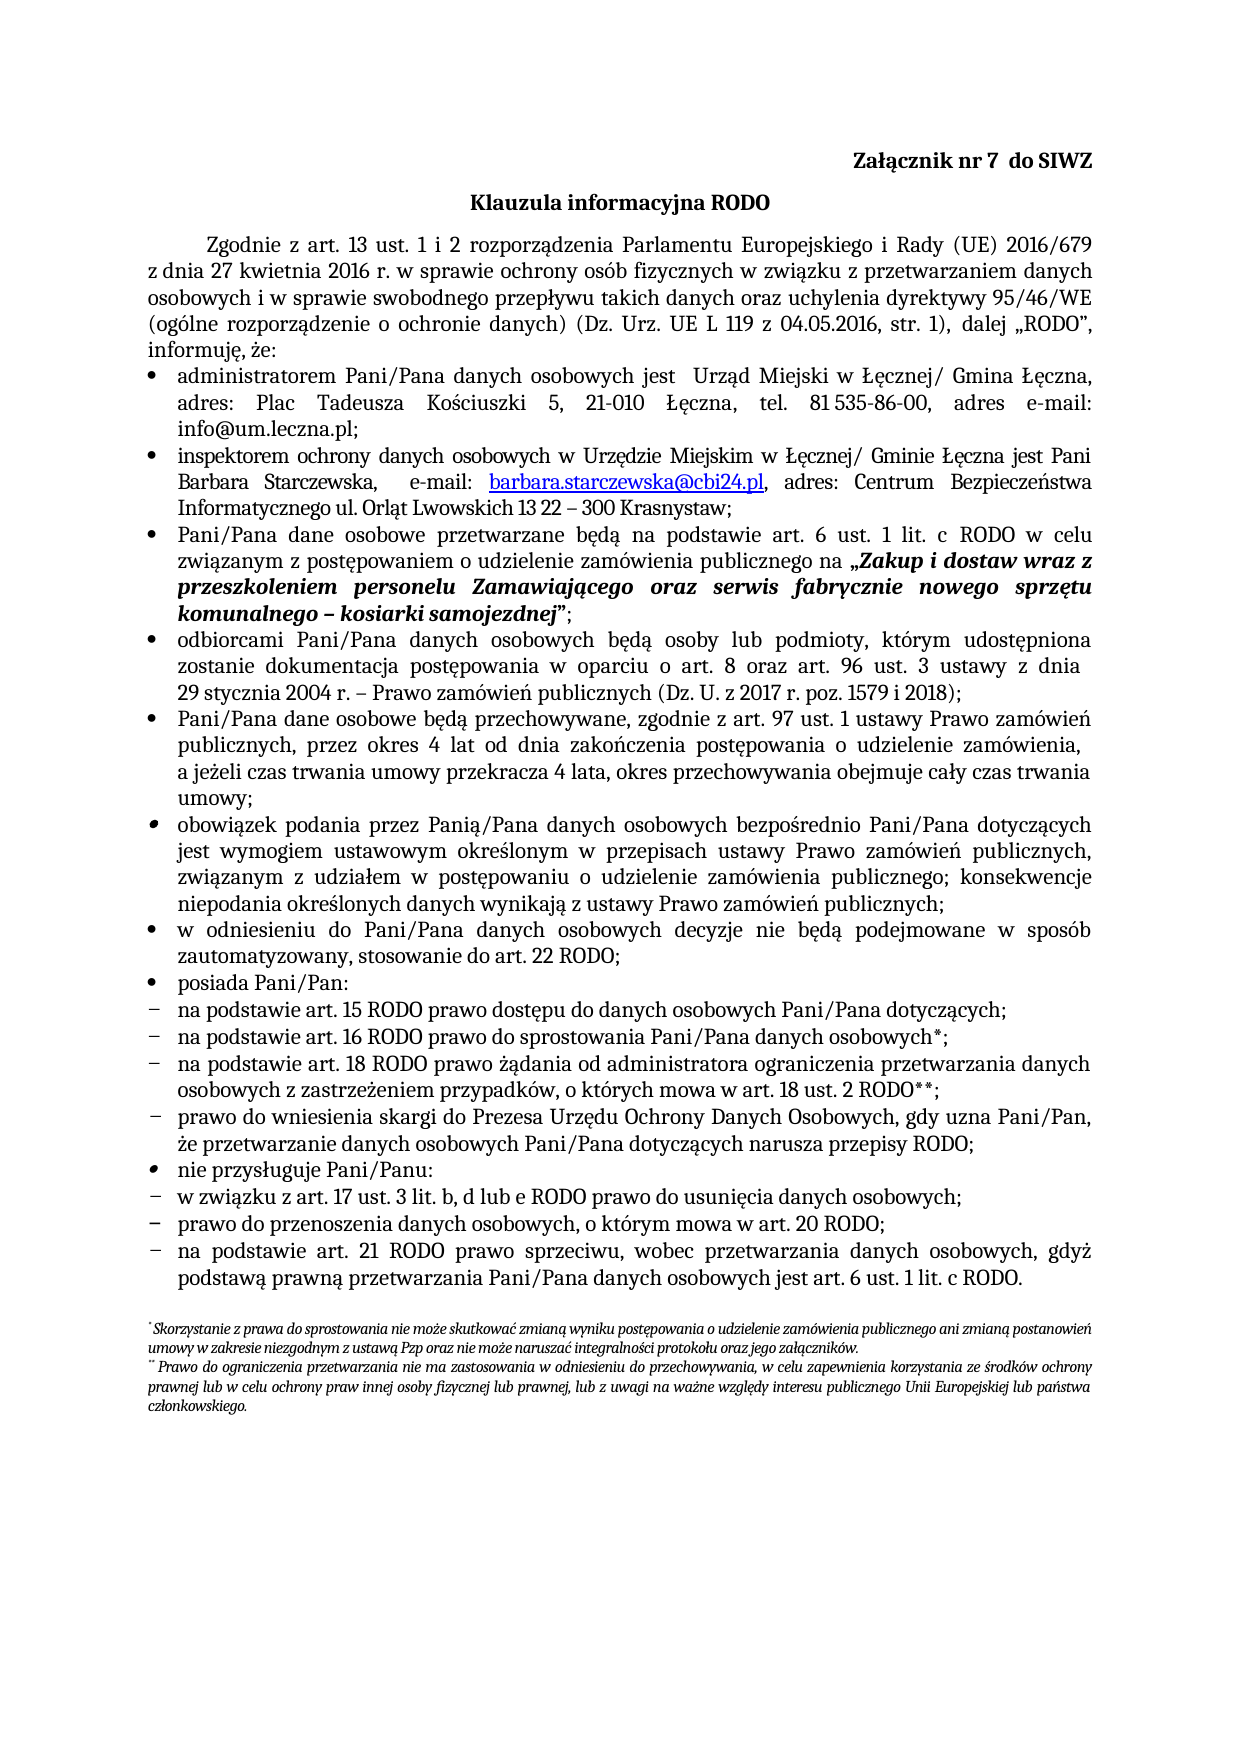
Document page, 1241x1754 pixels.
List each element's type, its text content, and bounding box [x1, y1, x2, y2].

list na podstawie art. 15 RODO prawo dostępu do danych osobowych Pani/Pana dotyczących; [148, 996, 1093, 1023]
list posiada Pani/Pan: [148, 969, 1093, 996]
list na podstawie art. 16 RODO prawo do sprostowania Pani/Pana danych osobowych*; [148, 1023, 1093, 1050]
list nie przysługuje Pani/Panu: [148, 1157, 1093, 1183]
text Załącznik nr 7 do SIWZ [148, 148, 1093, 174]
list Pani/Pana dane osobowe przetwarzane będą na podstawie art. 6 ust. 1 lit. c RODO w celu związanym z postępowaniem o udzielenie zamówienia publicznego na „Zakup i dostaw wraz z przeszkoleniem personelu Zamawiającego oraz serwis fabrycznie nowego sprzętu komunalnego – kosiarki samojezdnej”; [148, 521, 1093, 627]
text Zgodnie z art. 13 ust. 1 i 2 rozporządzenia Parlamentu Europejskiego i Rady (UE) 2016/679 z dnia 27 kwietnia 2016 r. w sprawie ochrony osób fizycznych w związku z przetwarzaniem danych osobowych i w sprawie swobodnego przepływu takich danych oraz uchylenia dyrektywy 95/46/WE (ogólne rozporządzenie o ochronie danych) (Dz. Urz. UE L 119 z 04.05.2016, str. 1), dalej „RODO”, informuję, że: [148, 232, 1093, 363]
list na podstawie art. 21 RODO prawo sprzeciwu, wobec przetwarzania danych osobowych, gdyż podstawą prawną przetwarzania Pani/Pana danych osobowych jest art. 6 ust. 1 lit. c RODO. [148, 1237, 1093, 1291]
list obowiązek podania przez Panią/Pana danych osobowych bezpośrednio Pani/Pana dotyczących jest wymogiem ustawowym określonym w przepisach ustawy Prawo zamówień publicznych, związanym z udziałem w postępowaniu o udzielenie zamówienia publicznego; konsekwencje niepodania określonych danych wynikają z ustawy Prawo zamówień publicznych; [148, 811, 1093, 917]
list w odniesieniu do Pani/Pana danych osobowych decyzje nie będą podejmowane w sposób zautomatyzowany, stosowanie do art. 22 RODO; [148, 917, 1093, 969]
list administratorem Pani/Pana danych osobowych jest Urząd Miejski w Łęcznej/ Gmina Łęczna, adres: Plac Tadeusza Kościuszki 5, 21-010 Łęczna, tel. 81 535-86-00, adres e-mail: info@um.leczna.pl; [148, 363, 1093, 442]
text Klauzula informacyjna RODO [148, 189, 1093, 216]
list na podstawie art. 18 RODO prawo żądania od administratora ograniczenia przetwarzania danych osobowych z zastrzeżeniem przypadków, o których mowa w art. 18 ust. 2 RODO**; [148, 1050, 1093, 1103]
list prawo do wniesienia skargi do Prezesa Urzędu Ochrony Danych Osobowych, gdy uzna Pani/Pan, że przetwarzanie danych osobowych Pani/Pana dotyczących narusza przepisy RODO; [148, 1103, 1093, 1157]
list prawo do przenoszenia danych osobowych, o którym mowa w art. 20 RODO; [148, 1210, 1093, 1237]
text ** Prawo do ograniczenia przetwarzania nie ma zastosowania w odniesieniu do przechowywania, w celu zapewnienia korzystania ze środków ochrony prawnej lub w celu ochrony praw innej osoby fizycznej lub prawnej, lub z uwagi na ważne względy interesu publicznego Unii Europejskiej lub państwa członkowskiego. [148, 1358, 1093, 1415]
text * Skorzystanie z prawa do sprostowania nie może skutkować zmianą wyniku postępowania o udzielenie zamówienia publicznego ani zmianą postanowień umowy w zakresie niezgodnym z ustawą Pzp oraz nie może naruszać integralności protokołu oraz jego załączników. [148, 1319, 1093, 1358]
list Pani/Pana dane osobowe będą przechowywane, zgodnie z art. 97 ust. 1 ustawy Prawo zamówień publicznych, przez okres 4 lat od dnia zakończenia postępowania o udzielenie zamówienia, a jeżeli czas trwania umowy przekracza 4 lata, okres przechowywania obejmuje cały czas trwania umowy; [148, 706, 1093, 811]
list odbiorcami Pani/Pana danych osobowych będą osoby lub podmioty, którym udostępniona zostanie dokumentacja postępowania w oparciu o art. 8 oraz art. 96 ust. 3 ustawy z dnia 29 stycznia 2004 r. – Prawo zamówień publicznych (Dz. U. z 2017 r. poz. 1579 i 2018); [148, 627, 1093, 706]
list inspektorem ochrony danych osobowych w Urzędzie Miejskim w Łęcznej/ Gminie Łęczna jest Pani Barbara Starczewska, e-mail: barbara.starczewska@cbi24.pl, adres: Centrum Bezpieczeństwa Informatycznego ul. Orląt Lwowskich 13 22 – 300 Krasnystaw; [148, 442, 1093, 521]
list w związku z art. 17 ust. 3 lit. b, d lub e RODO prawo do usunięcia danych osobowych; [148, 1183, 1093, 1210]
